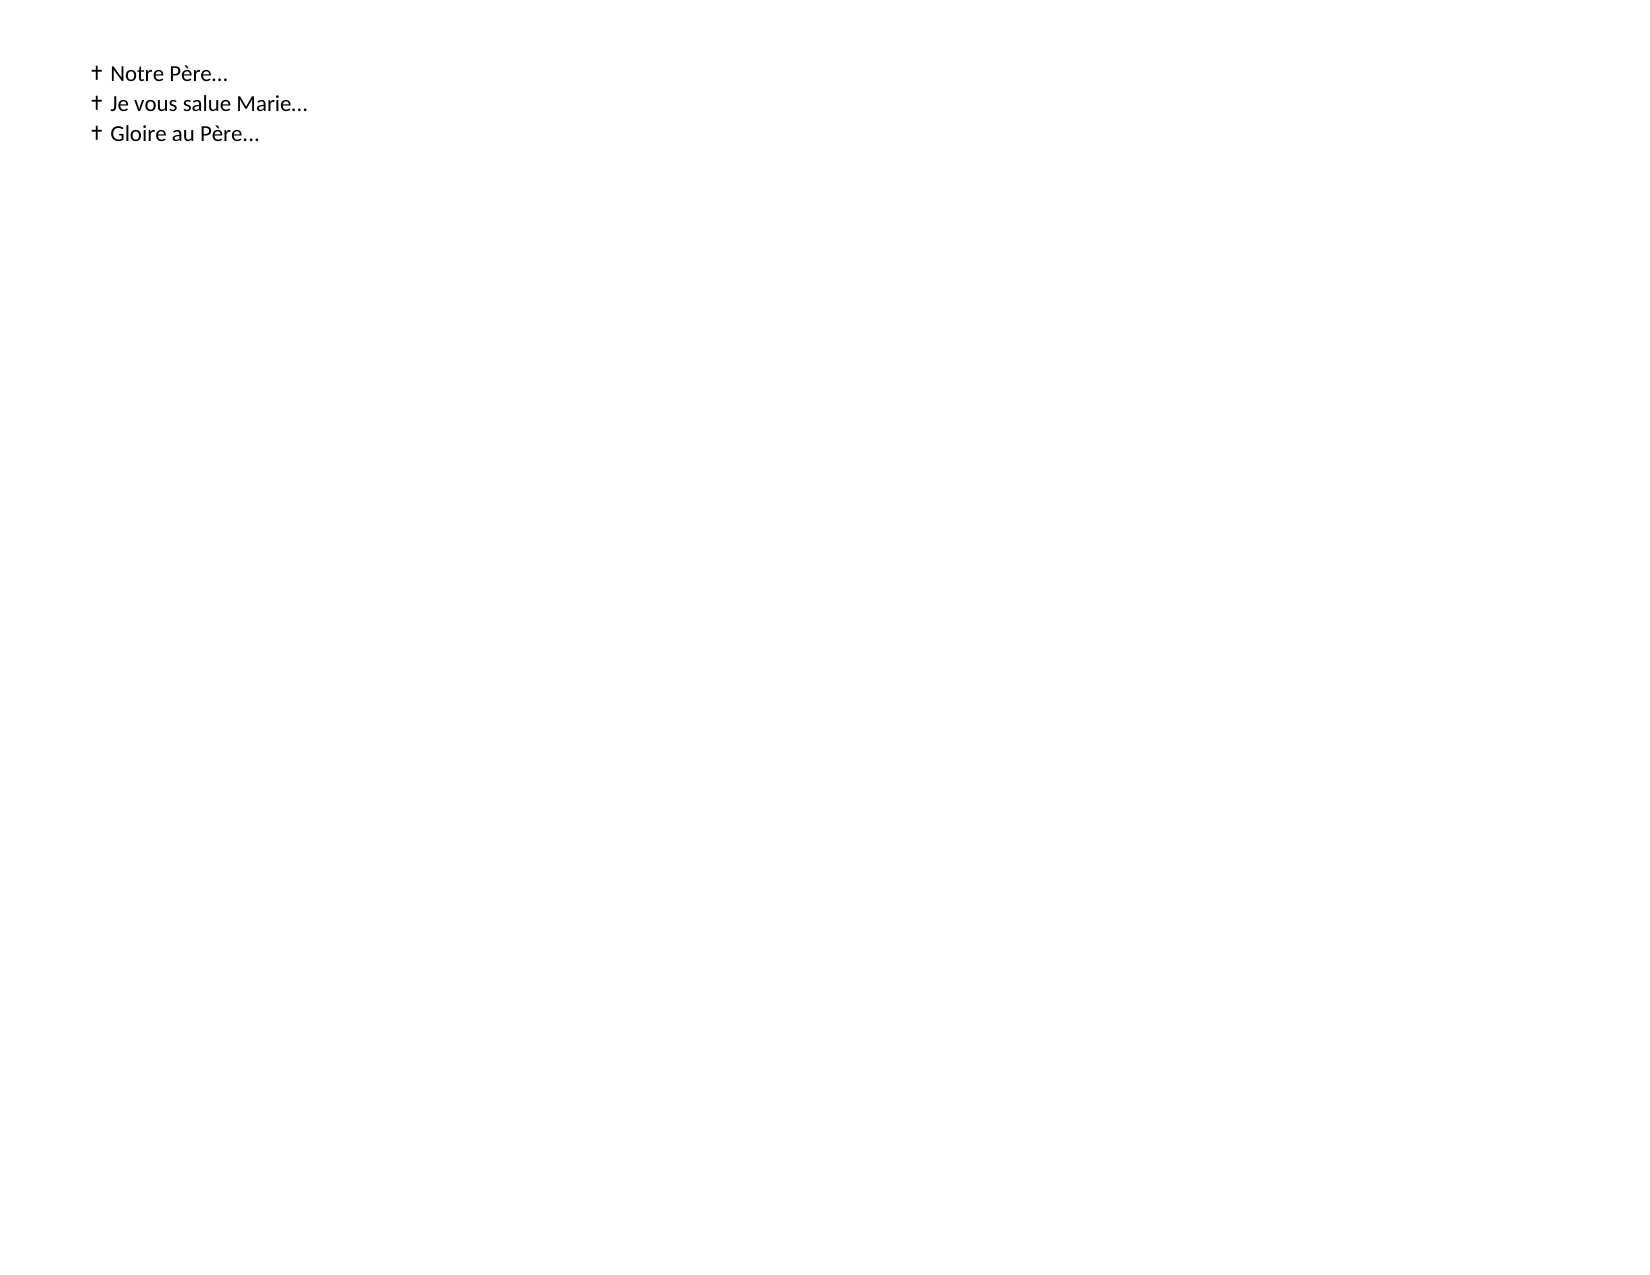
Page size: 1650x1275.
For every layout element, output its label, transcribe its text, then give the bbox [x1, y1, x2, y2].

list Notre Père… [89, 59, 753, 87]
list Je vous salue Marie… [89, 89, 753, 117]
list Gloire au Père... [89, 119, 753, 148]
